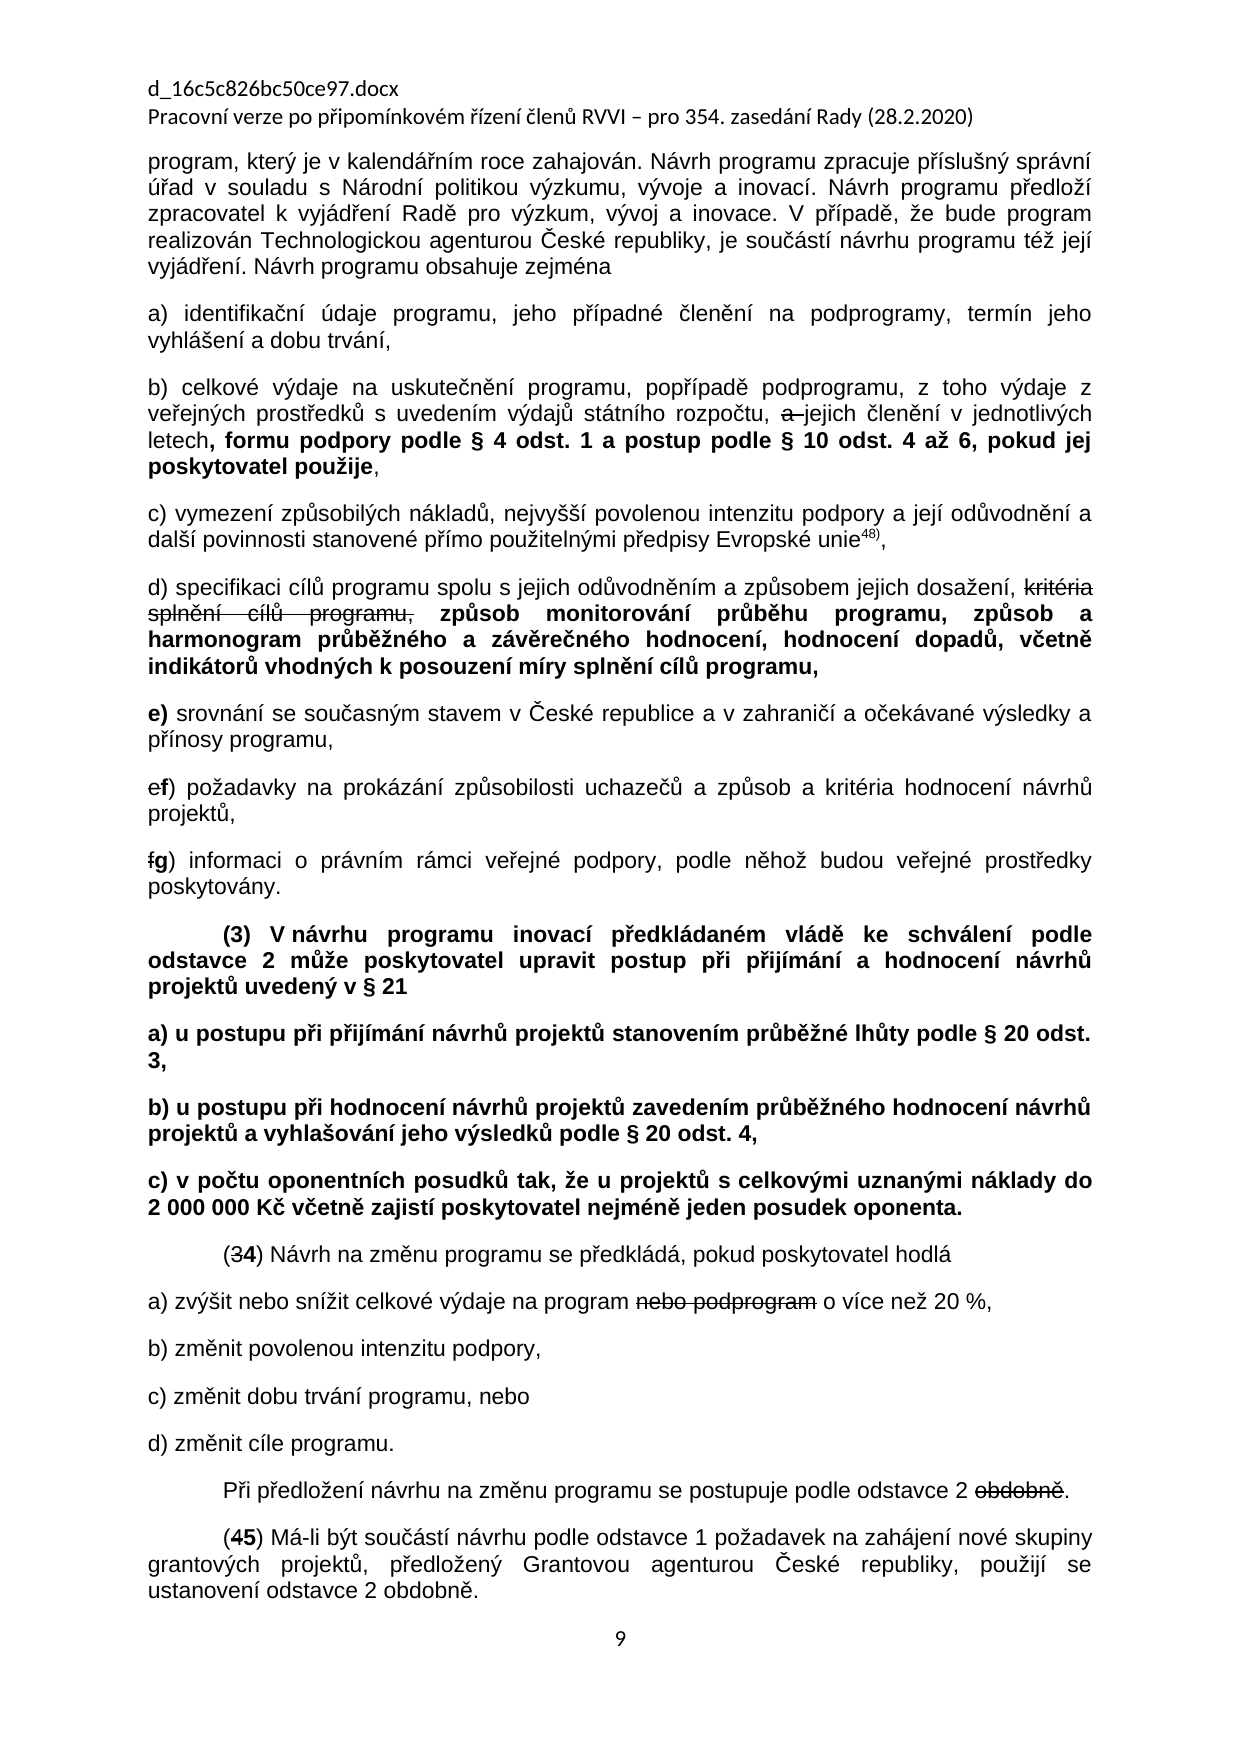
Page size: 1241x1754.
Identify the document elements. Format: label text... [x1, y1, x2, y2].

text (34) Návrh na změnu programu se předkládá, pokud poskytovatel hodlá [148, 1241, 1092, 1267]
text a) identifikační údaje programu, jeho případné členění na podprogramy, termín jeho vyhlášení a dobu trvání, [148, 300, 1092, 353]
text (45) Má-li být součástí návrhu podle odstavce 1 požadavek na zahájení nové skupiny grantových projektů, předložený Grantovou agenturou České republiky, použijí se ustanovení odstavce 2 obdobně. [148, 1524, 1092, 1603]
text d) změnit cíle programu. [148, 1430, 1092, 1456]
text ef) požadavky na prokázání způsobilosti uchazečů a způsob a kritéria hodnocení návrhů projektů, [148, 773, 1092, 826]
text e) srovnání se současným stavem v České republice a v zahraničí a očekávané výsledky a přínosy programu, [148, 700, 1092, 753]
text fg) informaci o právním rámci veřejné podpory, podle něhož budou veřejné prostředky poskytovány. [148, 847, 1092, 900]
text b) změnit povolenou intenzitu podpory, [148, 1335, 1092, 1362]
text (3) V návrhu programu inovací předkládaném vládě ke schválení podle odstavce 2 může poskytovatel upravit postup při přijímání a hodnocení návrhů projektů uvedený v § 21 [148, 921, 1092, 999]
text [148, 148, 1092, 279]
text c) v počtu oponentních posudků tak, že u projektů s celkovými uznanými náklady do 2 000 000 Kč včetně zajistí poskytovatel nejméně jeden posudek oponenta. [148, 1167, 1092, 1220]
text d) specifikaci cílů programu spolu s jejich odůvodněním a způsobem jejich dosažení, kritéria splnění cílů programu, způsob monitorování průběhu programu, způsob a harmonogram průběžného a závěrečného hodnocení, hodnocení dopadů, včetně indikátorů vhodných k posouzení míry splnění cílů programu, [148, 574, 1092, 679]
text b) celkové výdaje na uskutečnění programu, popřípadě podprogramu, z toho výdaje z veřejných prostředků s uvedením výdajů státního rozpočtu, a jejich členění v jednotlivých letech, formu podpory podle § 4 odst. 1 a postup podle § 10 odst. 4 až 6, pokud jej poskytovatel použije, [148, 374, 1092, 479]
text c) změnit dobu trvání programu, nebo [148, 1383, 1092, 1409]
text Při předložení návrhu na změnu programu se postupuje podle odstavce 2 obdobně. [148, 1477, 1092, 1503]
text b) u postupu při hodnocení návrhů projektů zavedením průběžného hodnocení návrhů projektů a vyhlašování jeho výsledků podle § 20 odst. 4, [148, 1094, 1092, 1147]
text a) zvýšit nebo snížit celkové výdaje na program nebo podprogram o více než 20 %, [148, 1288, 1092, 1314]
text c) vymezení způsobilých nákladů, nejvyšší povolenou intenzitu podpory a její odůvodnění a další povinnosti stanovené přímo použitelnými předpisy Evropské unie48), [148, 500, 1092, 553]
text a) u postupu při přijímání návrhů projektů stanovením průběžné lhůty podle § 20 odst. 3, [148, 1020, 1092, 1073]
